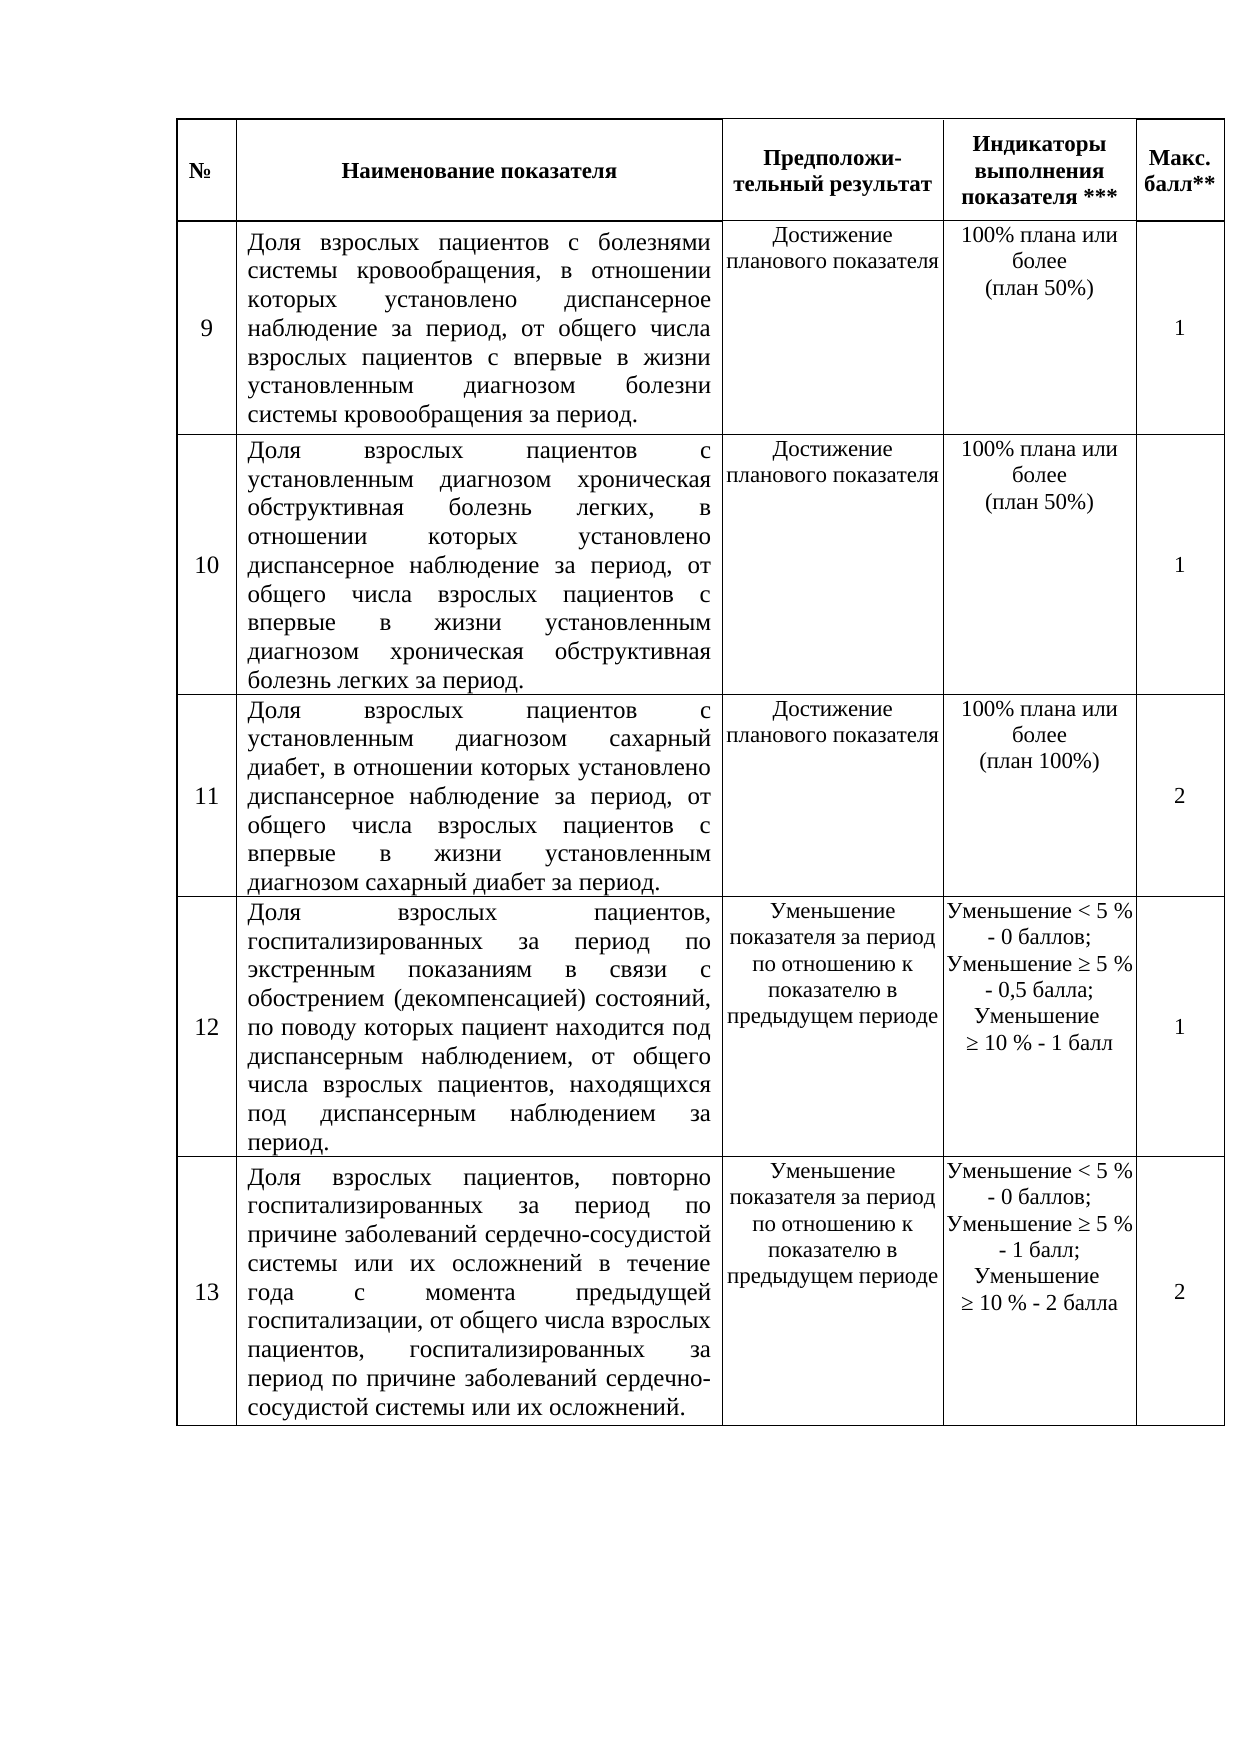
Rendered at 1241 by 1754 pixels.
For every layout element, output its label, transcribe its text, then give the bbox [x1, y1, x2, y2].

table_cell Уменьшение < 5 % - 0 баллов; Уменьшение ≥ 5 % - 1 балл; Уменьшение ≥ 10 % - 2 балла [944, 1157, 1136, 1425]
table_cell Доля взрослых пациентов, госпитализированных за период по экстренным показаниям в связи с обострением (декомпенсацией) состояний, по поводу которых пациент находится под диспансерным наблюдением, от общего числа взрослых пациентов, находящихся под диспансерным наблюдением за период. [237, 897, 722, 1156]
table_cell Достижение планового показателя [723, 695, 943, 896]
table_cell 12 [178, 897, 236, 1156]
table_cell Доля взрослых пациентов, повторно госпитализированных за период по причине заболеваний сердечно-сосудистой системы или их осложнений в течение года с момента предыдущей госпитализации, от общего числа взрослых пациентов, госпитализированных за период по причине заболеваний сердечно-сосудистой системы или их осложнений. [237, 1157, 722, 1425]
table_cell 1 [1137, 435, 1224, 694]
table_cell Доля взрослых пациентов с установленным диагнозом сахарный диабет, в отношении которых установлено диспансерное наблюдение за период, от общего числа взрослых пациентов с впервые в жизни установленным диагнозом сахарный диабет за период. [237, 695, 722, 896]
table_header Наименование показателя [237, 120, 722, 220]
table_cell 100% плана или более (план 50%) [944, 221, 1136, 434]
table_header Индикаторы выполнения показателя *** [944, 119, 1136, 220]
table_cell 11 [178, 695, 236, 896]
table_cell 100% плана или более (план 50%) [944, 435, 1136, 694]
table_cell Достижение планового показателя [723, 435, 943, 694]
table_header Предположи- тельный результат [723, 119, 944, 220]
table_header Макс. балл** [1137, 120, 1224, 220]
table_cell Доля взрослых пациентов с установленным диагнозом хроническая обструктивная болезнь легких, в отношении которых установлено диспансерное наблюдение за период, от общего числа взрослых пациентов с впервые в жизни установленным диагнозом хроническая обструктивная болезнь легких за период. [237, 435, 722, 694]
table_cell 1 [1137, 897, 1224, 1156]
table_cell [723, 1157, 943, 1425]
table_cell 1 [1137, 222, 1224, 434]
table_cell Достижение планового показателя [723, 221, 943, 434]
table_cell Доля взрослых пациентов с болезнями системы кровообращения, в отношении которых установлено диспансерное наблюдение за период, от общего числа взрослых пациентов с впервые в жизни установленным диагнозом болезни системы кровообращения за период. [237, 222, 722, 434]
table_cell Уменьшение показателя за период по отношению к показателю в предыдущем периоде [723, 897, 943, 1156]
table_cell 9 [178, 222, 236, 434]
table_cell Уменьшение < 5 % - 0 баллов; Уменьшение ≥ 5 % - 0,5 балла; Уменьшение ≥ 10 % - 1 балл [944, 897, 1136, 1156]
table_cell 13 [178, 1157, 236, 1425]
table_header № [178, 120, 236, 220]
table_cell 2 [1137, 1157, 1224, 1425]
table_cell 2 [1137, 695, 1224, 896]
table_cell 10 [178, 435, 236, 694]
table_cell 100% плана или более (план 100%) [944, 695, 1136, 896]
